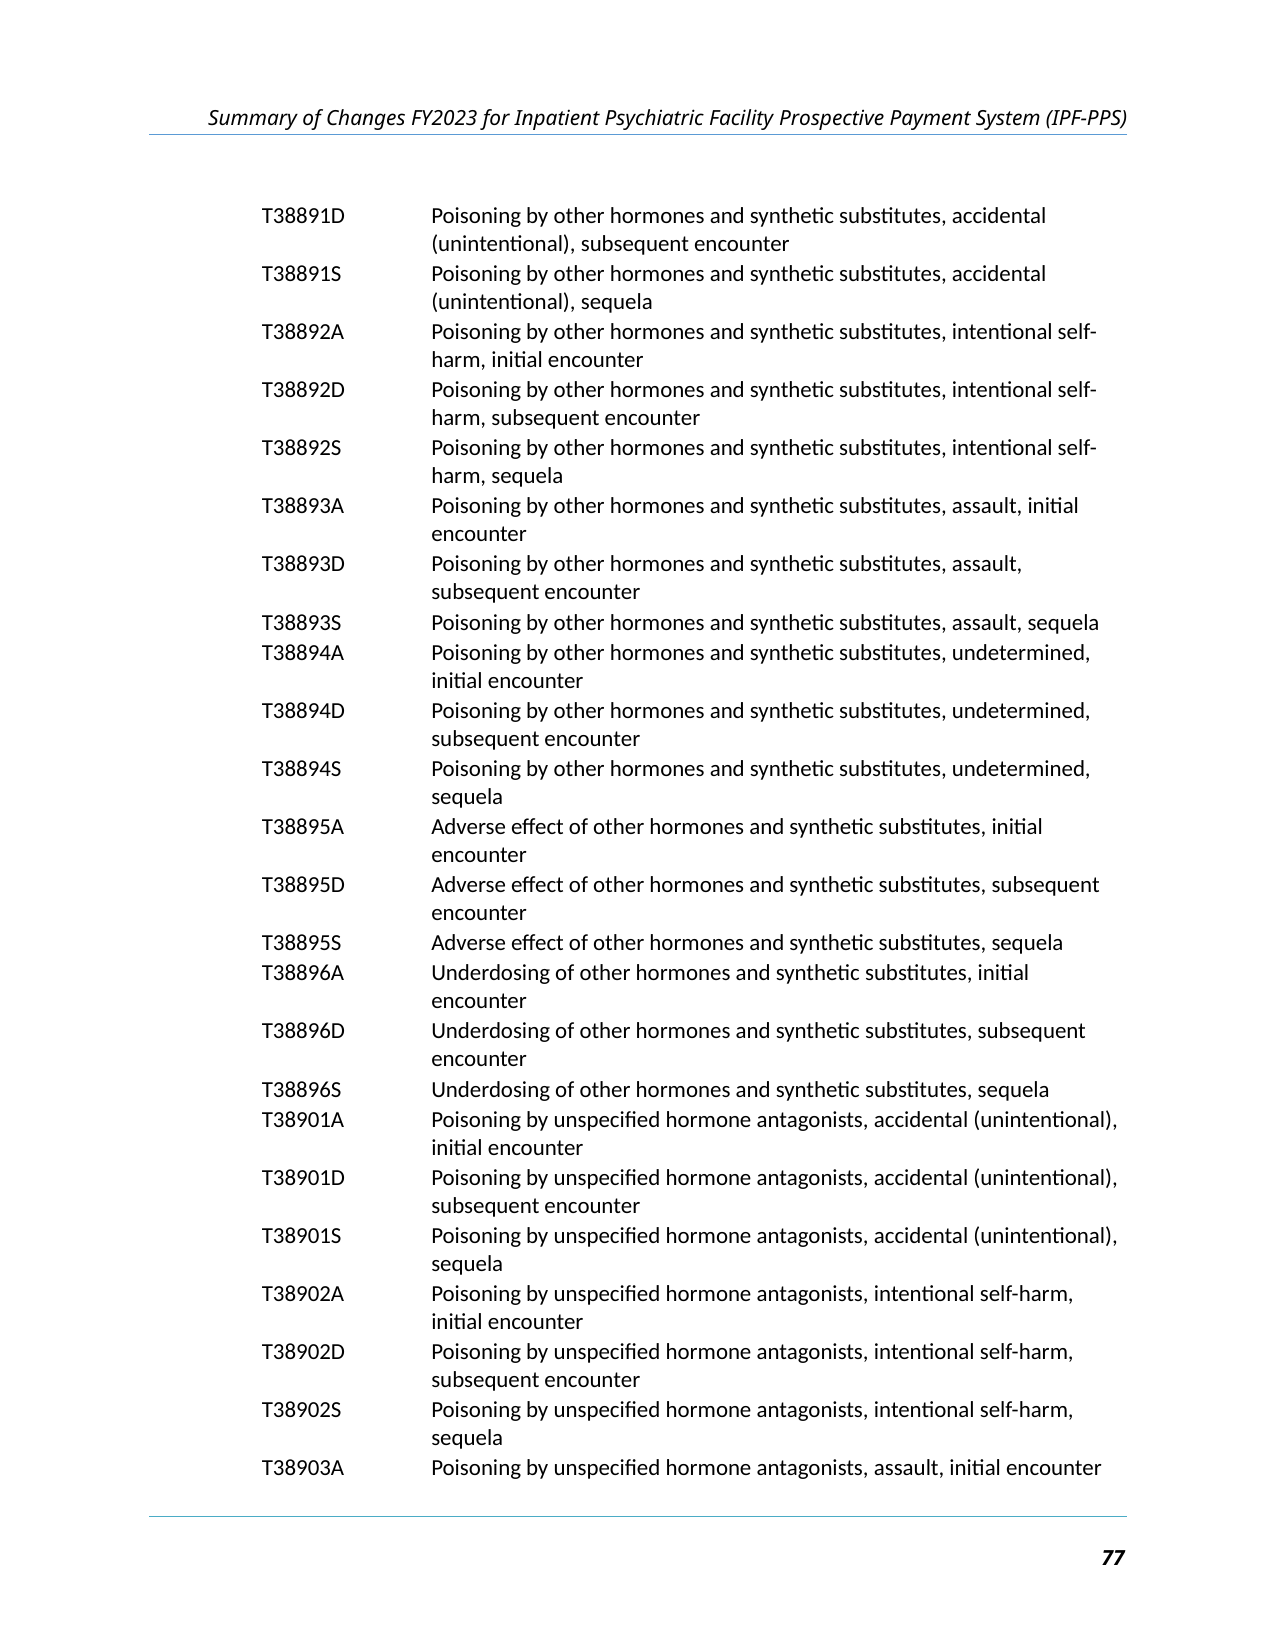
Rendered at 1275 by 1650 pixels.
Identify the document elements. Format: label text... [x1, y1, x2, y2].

list T38893S Poisoning by other hormones and synthetic substitutes, assault, sequela [262, 608, 1127, 636]
list T38902S Poisoning by unspecified hormone antagonists, intentional self-harm, sequela [262, 1395, 1127, 1451]
list T38902A Poisoning by unspecified hormone antagonists, intentional self-harm, initial encounter [262, 1279, 1127, 1335]
list T38903A Poisoning by unspecified hormone antagonists, assault, initial encounter [262, 1453, 1127, 1482]
list T38901S Poisoning by unspecified hormone antagonists, accidental (unintentional), sequela [262, 1221, 1127, 1277]
list T38892D Poisoning by other hormones and synthetic substitutes, intentional self-harm, subsequent encounter [262, 375, 1127, 431]
list T38896A Underdosing of other hormones and synthetic substitutes, initial encounter [262, 958, 1127, 1014]
list T38894S Poisoning by other hormones and synthetic substitutes, undetermined, sequela [262, 754, 1127, 810]
list T38893D Poisoning by other hormones and synthetic substitutes, assault, subsequent encounter [262, 549, 1127, 606]
list T38894D Poisoning by other hormones and synthetic substitutes, undetermined, subsequent encounter [262, 696, 1127, 752]
list T38895D Adverse effect of other hormones and synthetic substitutes, subsequent encounter [262, 870, 1127, 926]
list T38892A Poisoning by other hormones and synthetic substitutes, intentional self-harm, initial encounter [262, 317, 1127, 373]
list T38901A Poisoning by unspecified hormone antagonists, accidental (unintentional), initial encounter [262, 1105, 1127, 1161]
list T38893A Poisoning by other hormones and synthetic substitutes, assault, initial encounter [262, 491, 1127, 547]
list T38896D Underdosing of other hormones and synthetic substitutes, subsequent encounter [262, 1017, 1127, 1073]
list T38895S Adverse effect of other hormones and synthetic substitutes, sequela [262, 928, 1127, 956]
list T38902D Poisoning by unspecified hormone antagonists, intentional self-harm, subsequent encounter [262, 1337, 1127, 1393]
list T38896S Underdosing of other hormones and synthetic substitutes, sequela [262, 1075, 1127, 1103]
list T38894A Poisoning by other hormones and synthetic substitutes, undetermined, initial encounter [262, 638, 1127, 694]
list T38901D Poisoning by unspecified hormone antagonists, accidental (unintentional), subsequent encounter [262, 1163, 1127, 1219]
list T38891S Poisoning by other hormones and synthetic substitutes, accidental (unintentional), sequela [262, 259, 1127, 315]
list T38891D Poisoning by other hormones and synthetic substitutes, accidental (unintentional), subsequent encounter [262, 201, 1127, 257]
list T38892S Poisoning by other hormones and synthetic substitutes, intentional self-harm, sequela [262, 433, 1127, 489]
list T38895A Adverse effect of other hormones and synthetic substitutes, initial encounter [262, 812, 1127, 868]
